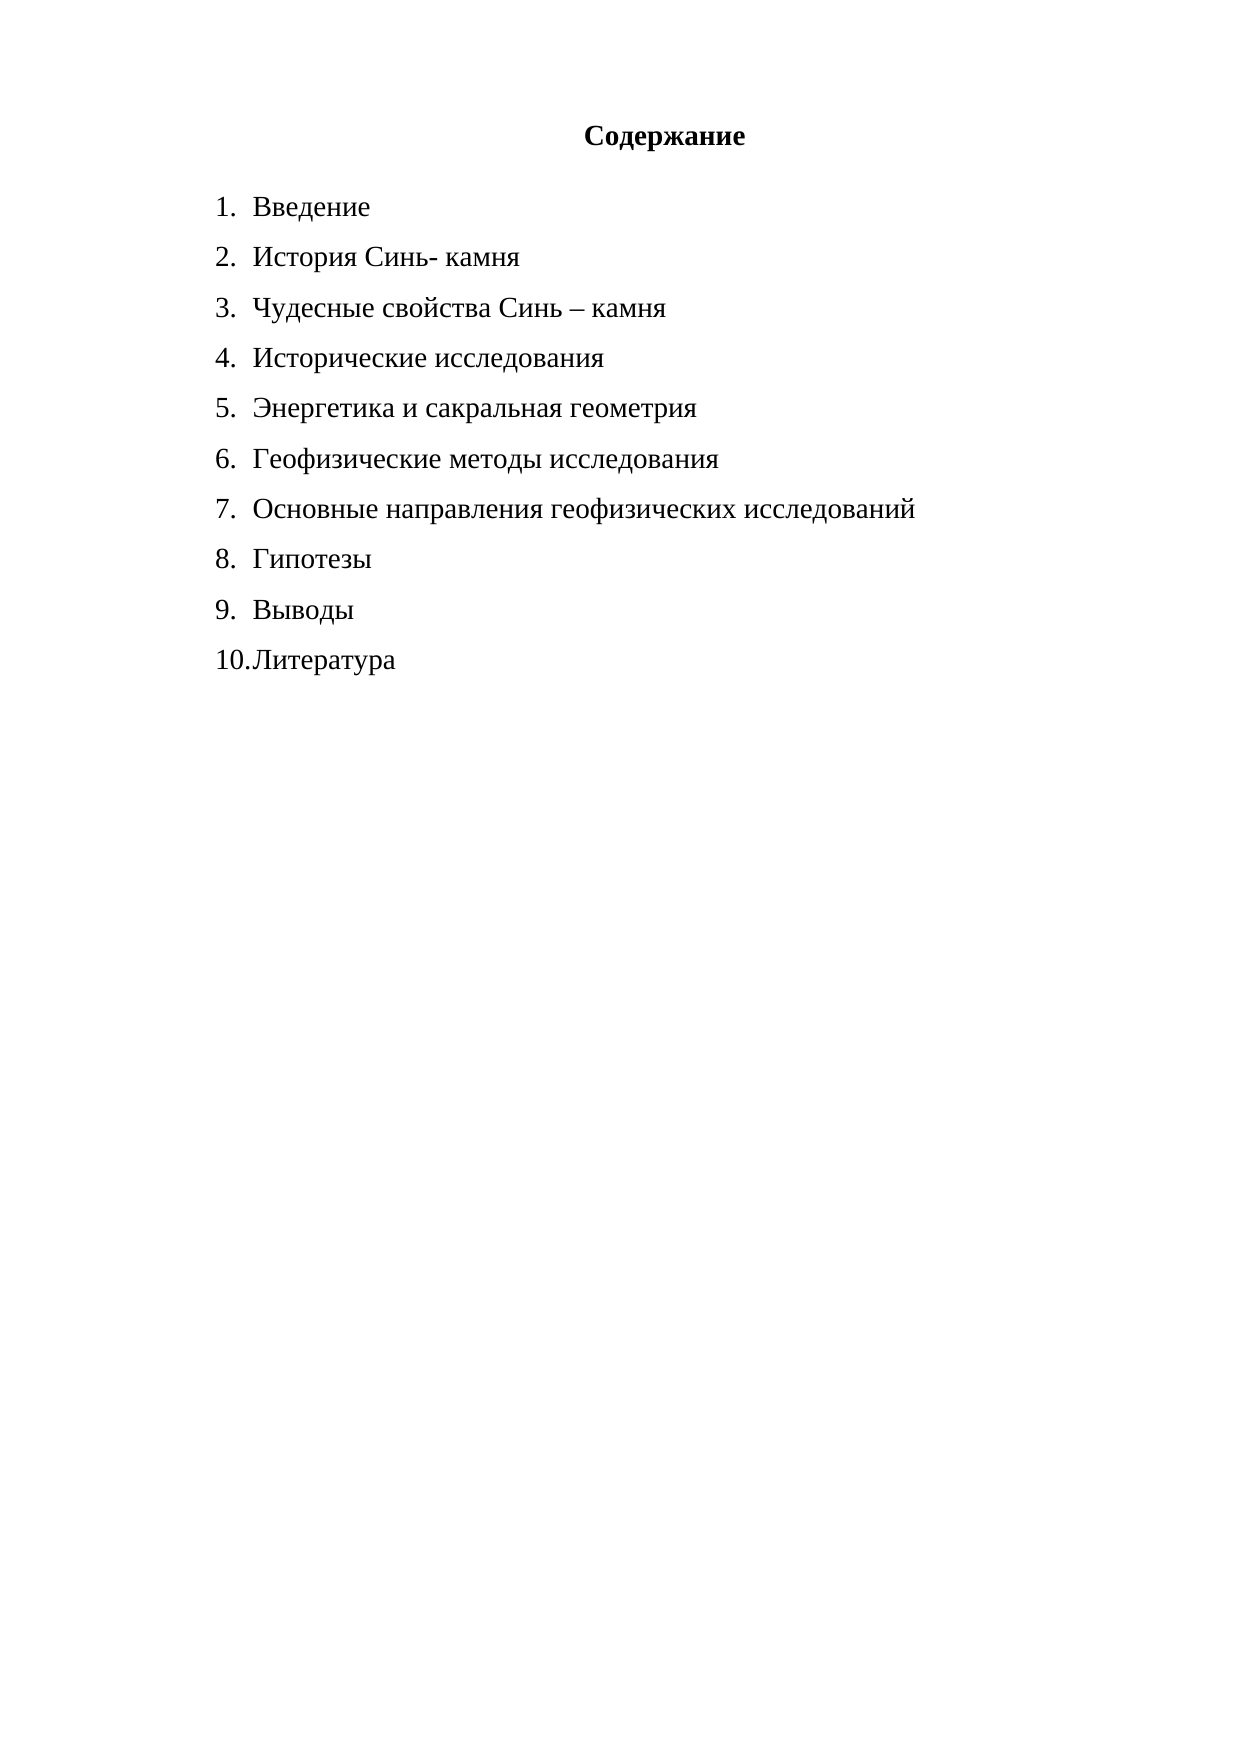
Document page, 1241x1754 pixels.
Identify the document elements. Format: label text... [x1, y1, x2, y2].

list Выводы [215, 592, 1152, 625]
list Литература [215, 642, 1152, 676]
list Геофизические методы исследования [215, 441, 1152, 474]
list Энергетика и сакральная геометрия [215, 391, 1152, 424]
text Содержание [177, 118, 1152, 152]
list Чудесные свойства Синь – камня [215, 290, 1152, 323]
list Гипотезы [215, 541, 1152, 575]
list История Синь- камня [215, 239, 1152, 273]
list Введение [215, 189, 1152, 223]
list Исторические исследования [215, 340, 1152, 374]
list Основные направления геофизических исследований [215, 491, 1152, 525]
